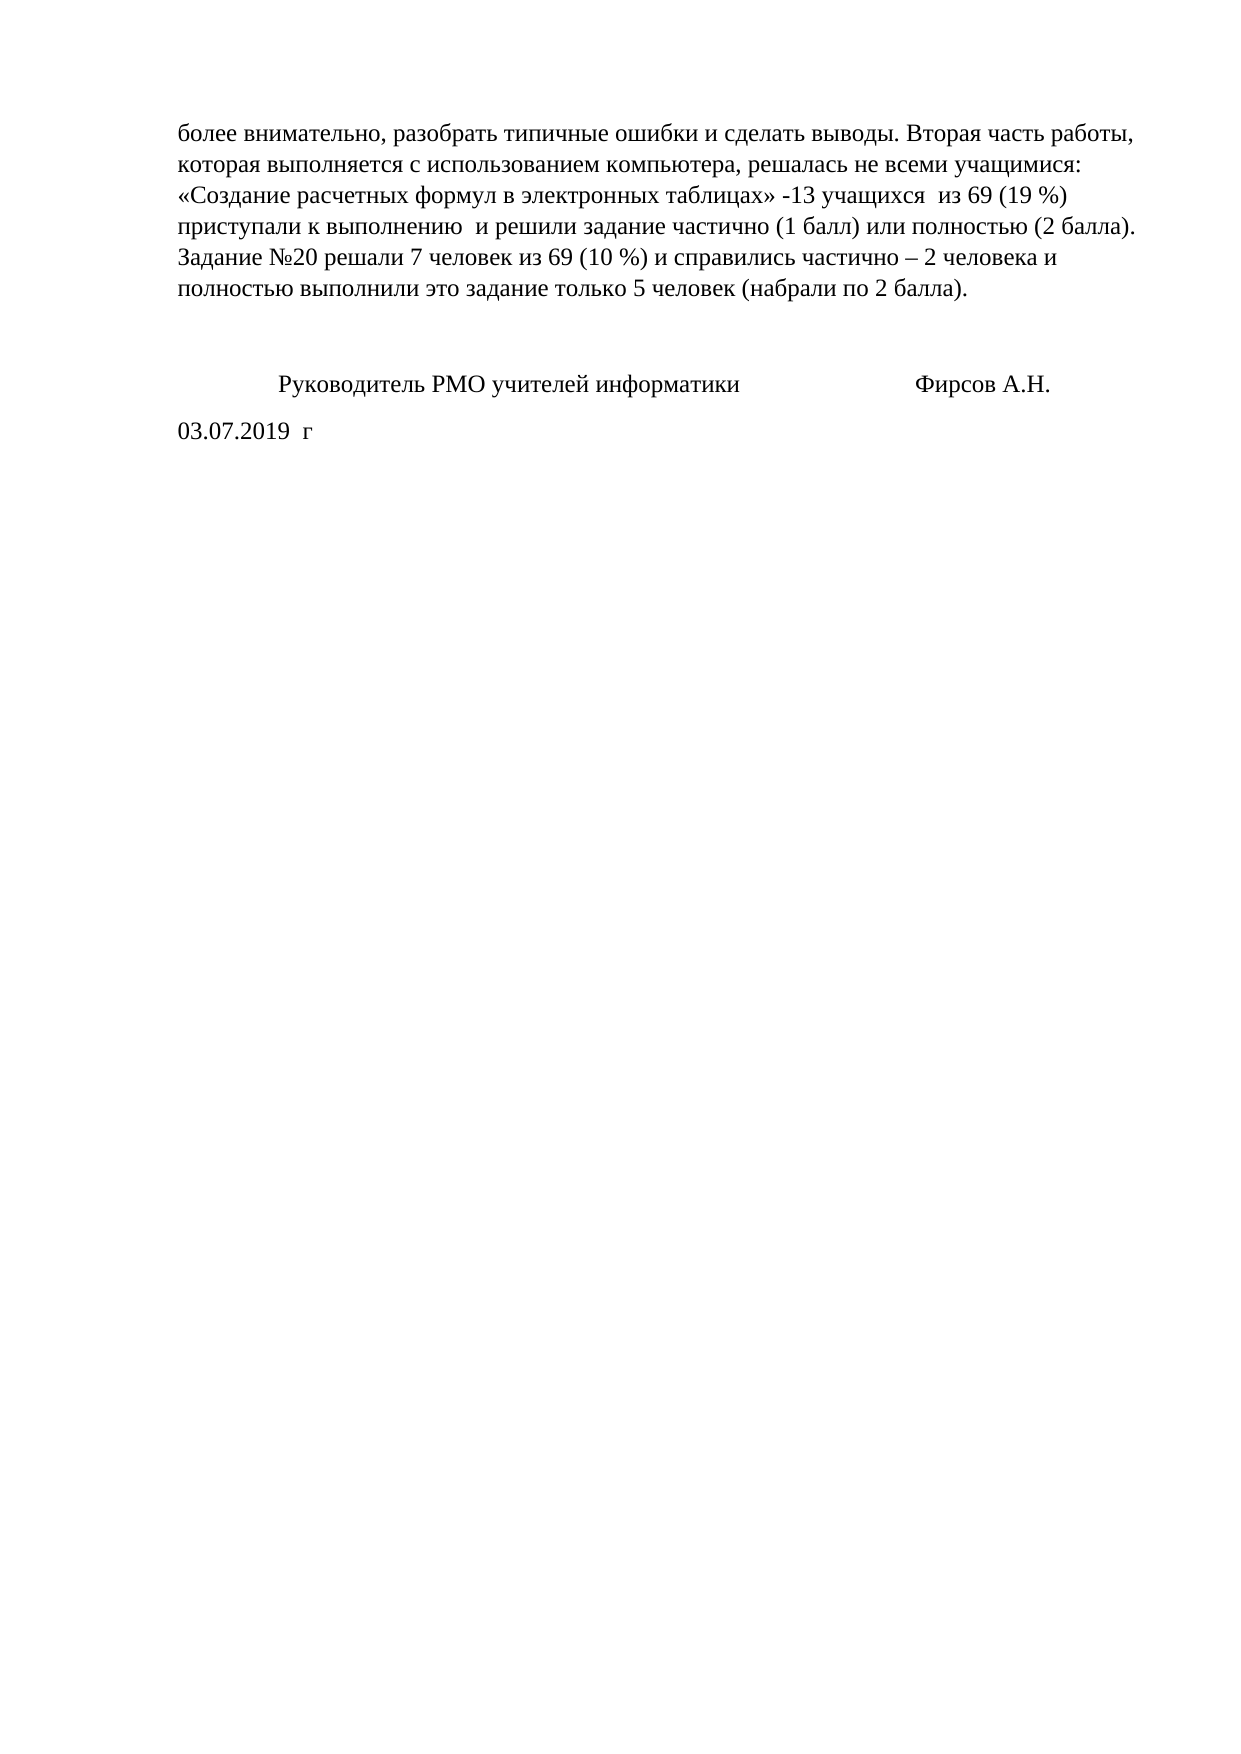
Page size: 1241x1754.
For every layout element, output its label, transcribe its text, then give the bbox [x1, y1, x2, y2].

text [177, 118, 1152, 302]
text Руководитель РМО учителей информатики Фирсов А.Н. [177, 369, 1152, 397]
text 03.07.2019 г [177, 416, 1152, 445]
